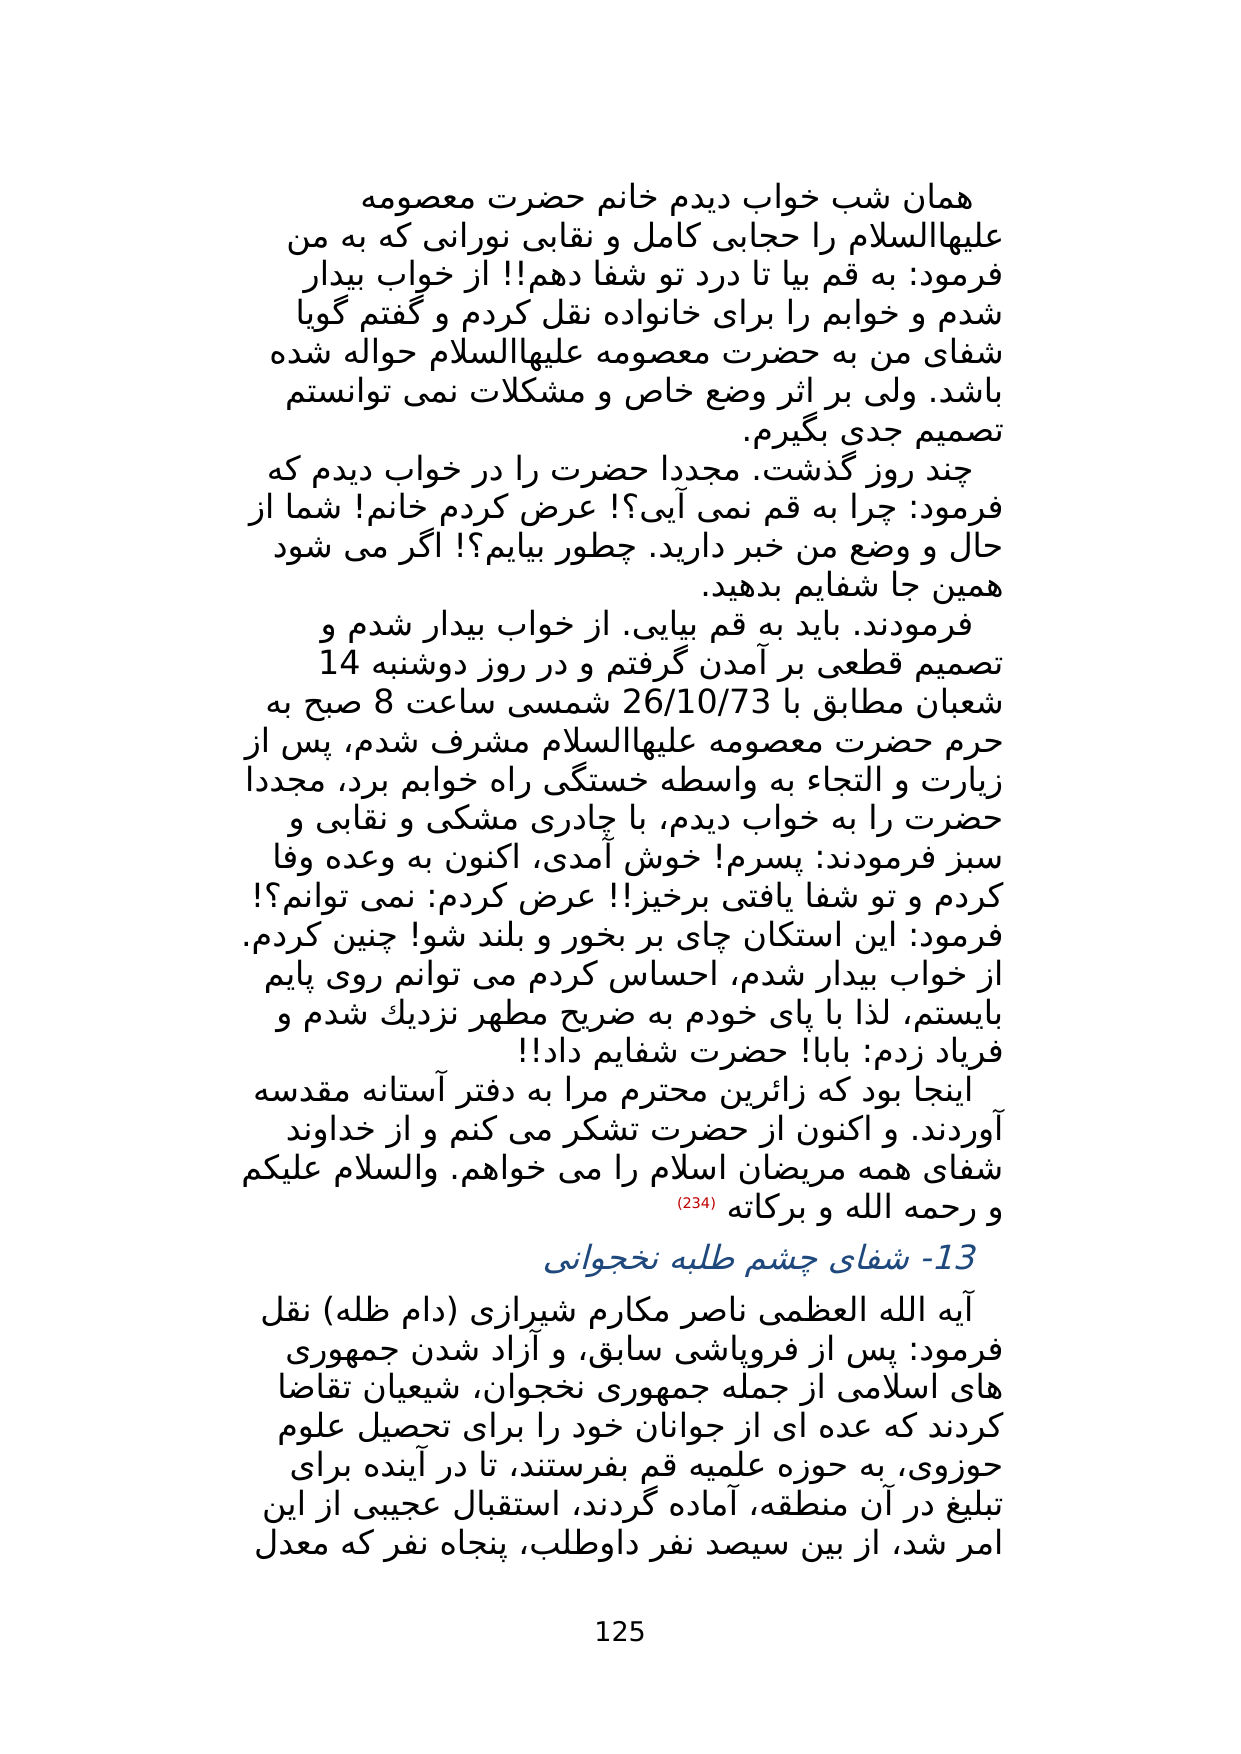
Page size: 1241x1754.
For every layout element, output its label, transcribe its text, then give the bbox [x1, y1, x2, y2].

text همان شب خواب ديدم خانم حضرت معصومه عليها‌السلام را حجابى كامل و نقابى نورانى كه به من فرمود: به قم بيا تا درد تو شفا دهم!! از خواب بيدار شدم و خوابم را براى خانواده نقل كردم و گفتم گويا شفاى من به حضرت معصومه عليها‌السلام حواله شده باشد. ولى بر اثر وضع خاص و مشكلات نمى توانستم تصميم جدى بگيرم. [236, 177, 1004, 449]
text اينجا بود كه زائرين محترم مرا به دفتر آستانه مقدسه آوردند. و اكنون از حضرت تشكر مى كنم و از خداوند شفاى همه مريضان اسلام را مى خواهم. والسلام عليكم و رحمه الله و بركاته (234) [236, 1071, 1004, 1226]
subtitle 13- شفاى چشم طلبه نخجوانى [236, 1239, 1004, 1278]
text چند روز گذشت. مجددا حضرت را در خواب ديدم كه فرمود: چرا به قم نمى آيى؟! عرض كردم خانم! شما از حال و وضع من خبر داريد. چطور بيايم؟! اگر مى شود همين جا شفايم بدهيد. [236, 449, 1004, 604]
text فرمودند. بايد به قم بيايى. از خواب بيدار شدم و تصميم قطعى بر آمدن گرفتم و در روز دوشنبه 14 شعبان مطابق با 26/10/73 شمسى ساعت 8 صبح به حرم حضرت معصومه عليها‌السلام مشرف شدم، پس از زيارت و التجاء به واسطه خستگى راه خوابم برد، مجددا حضرت را به خواب ديدم، با چادرى مشكى و نقابى و سبز فرمودند: پسرم! خوش آمدى، اكنون به وعده وفا كردم و تو شفا يافتى برخيز!! عرض كردم: نمى توانم؟! فرمود: اين استكان چاى بر بخور و بلند شو! چنين كردم. از خواب بيدار شدم، احساس كردم مى توانم روى پايم بايستم، لذا با پاى خودم به ضريح مطهر نزديك شدم و فرياد زدم: بابا! حضرت شفايم داد!! [236, 604, 1004, 1071]
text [236, 1290, 1004, 1562]
